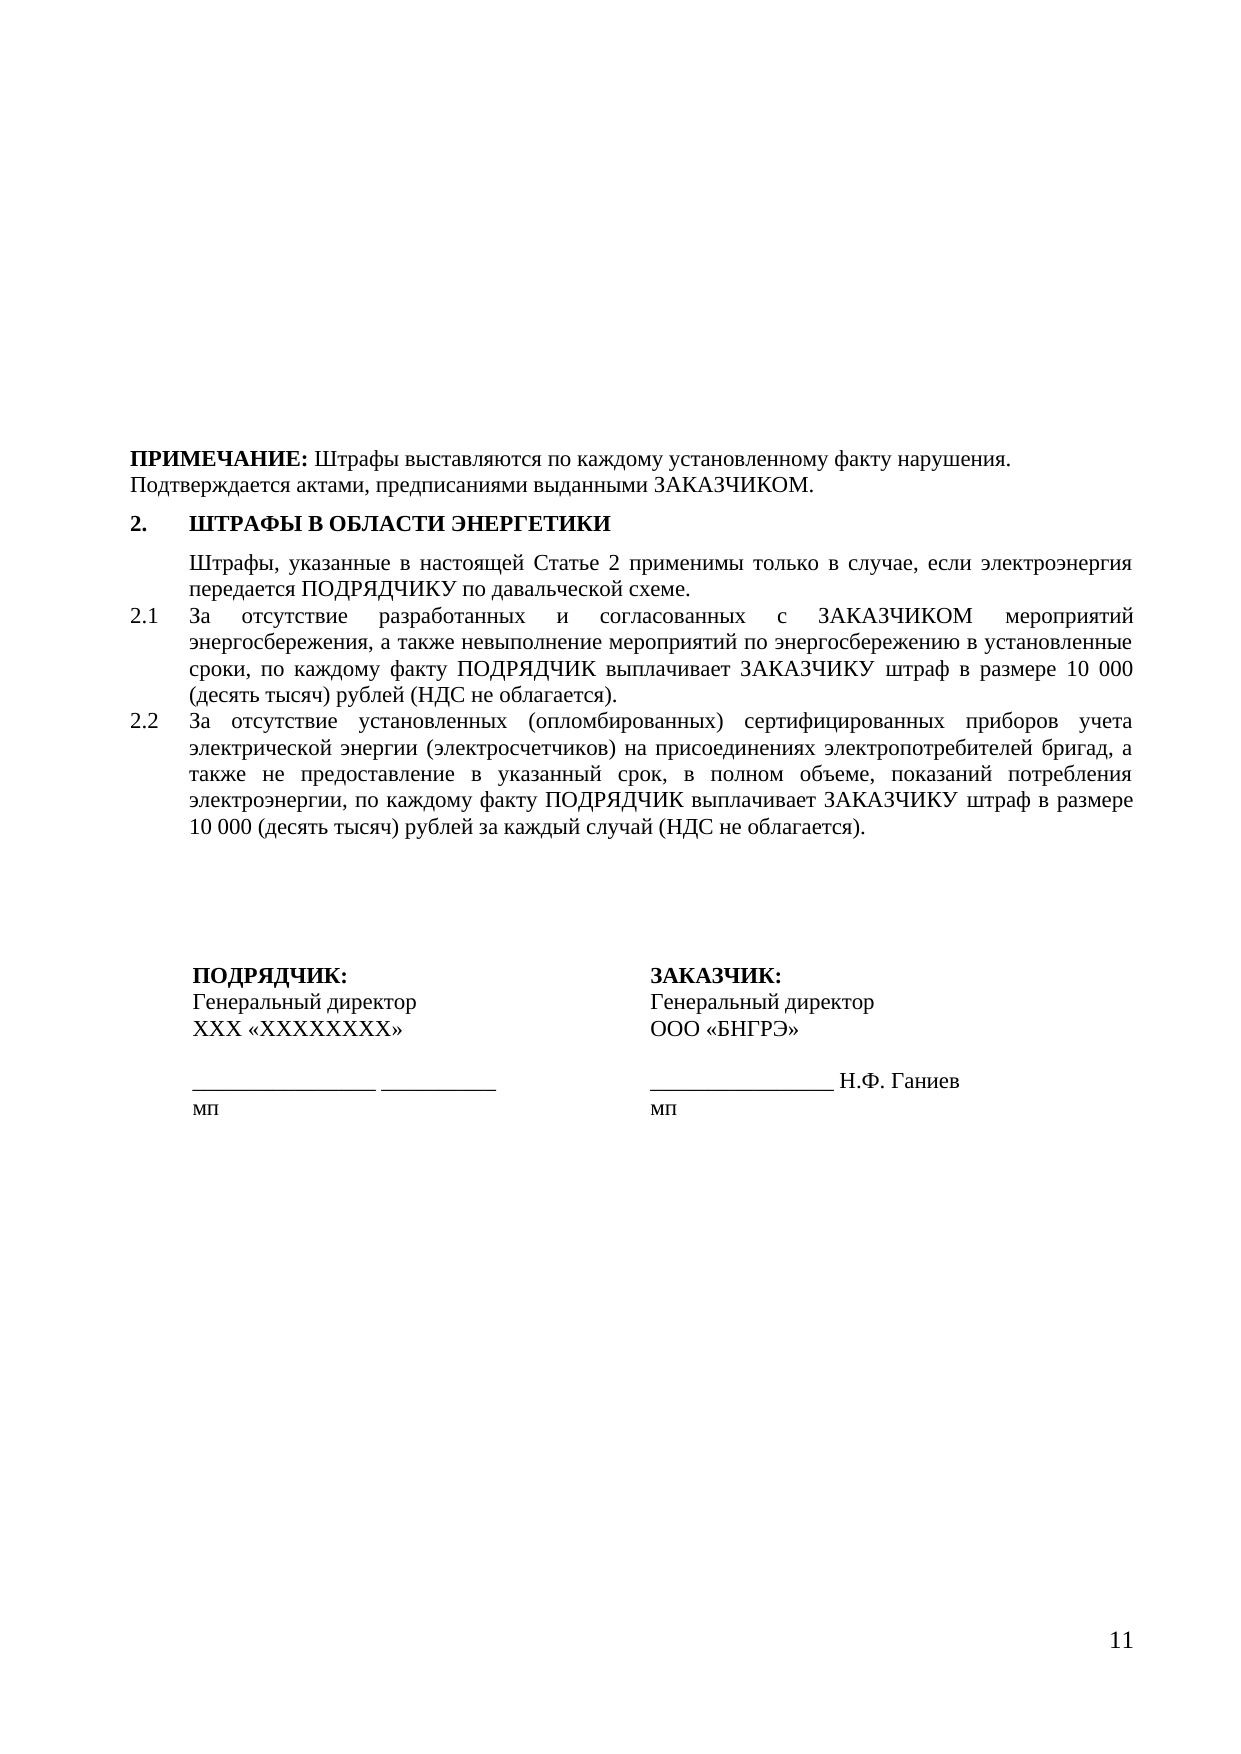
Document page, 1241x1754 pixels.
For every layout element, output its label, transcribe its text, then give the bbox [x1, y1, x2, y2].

list За отсутствие установленных (опломбированных) сертифицированных приборов учета электрической энергии (электросчетчиков) на присоединениях электропотребителей бригад, а также не предоставление в указанный срок, в полном объеме, показаний потребления электроэнергии, по каждому факту ПОДРЯДЧИК выплачивает ЗАКАЗЧИКУ штраф в размере 10 000 (десять тысяч) рублей за каждый случай (НДС не облагается). [130, 707, 1134, 839]
table_cell ________________ Н.Ф. Ганиев мп [639, 1068, 1083, 1133]
table_cell Генеральный директор ХХХ «ХХХХХХХХ» [181, 988, 639, 1067]
table_header ЗАКАЗЧИК: [639, 936, 1083, 988]
table_header ПОДРЯДЧИК: [181, 936, 639, 988]
text примечание: Штрафы выставляются по каждому установленному факту нарушения. Подтверждается актами, предписаниями выданными ЗАКАЗЧИКОМ. [130, 445, 1134, 498]
list Штрафы в области энергетики [130, 510, 1134, 537]
table_cell Генеральный директор ООО «БНГРЭ» [639, 988, 1083, 1067]
table_cell ________________ __________ мп [181, 1068, 639, 1133]
text Штрафы, указанные в настоящей Статье 2 применимы только в случае, если электроэнергия передается ПОДРЯДЧИКУ по давальческой схеме. [189, 549, 1134, 602]
list За отсутствие разработанных и согласованных с ЗАКАЗЧИКОМ мероприятий энергосбережения, а также невыполнение мероприятий по энергосбережению в установленные сроки, по каждому факту ПОДРЯДЧИК выплачивает ЗАКАЗЧИКУ штраф в размере 10 000 (десять тысяч) рублей (НДС не облагается). [130, 602, 1134, 707]
